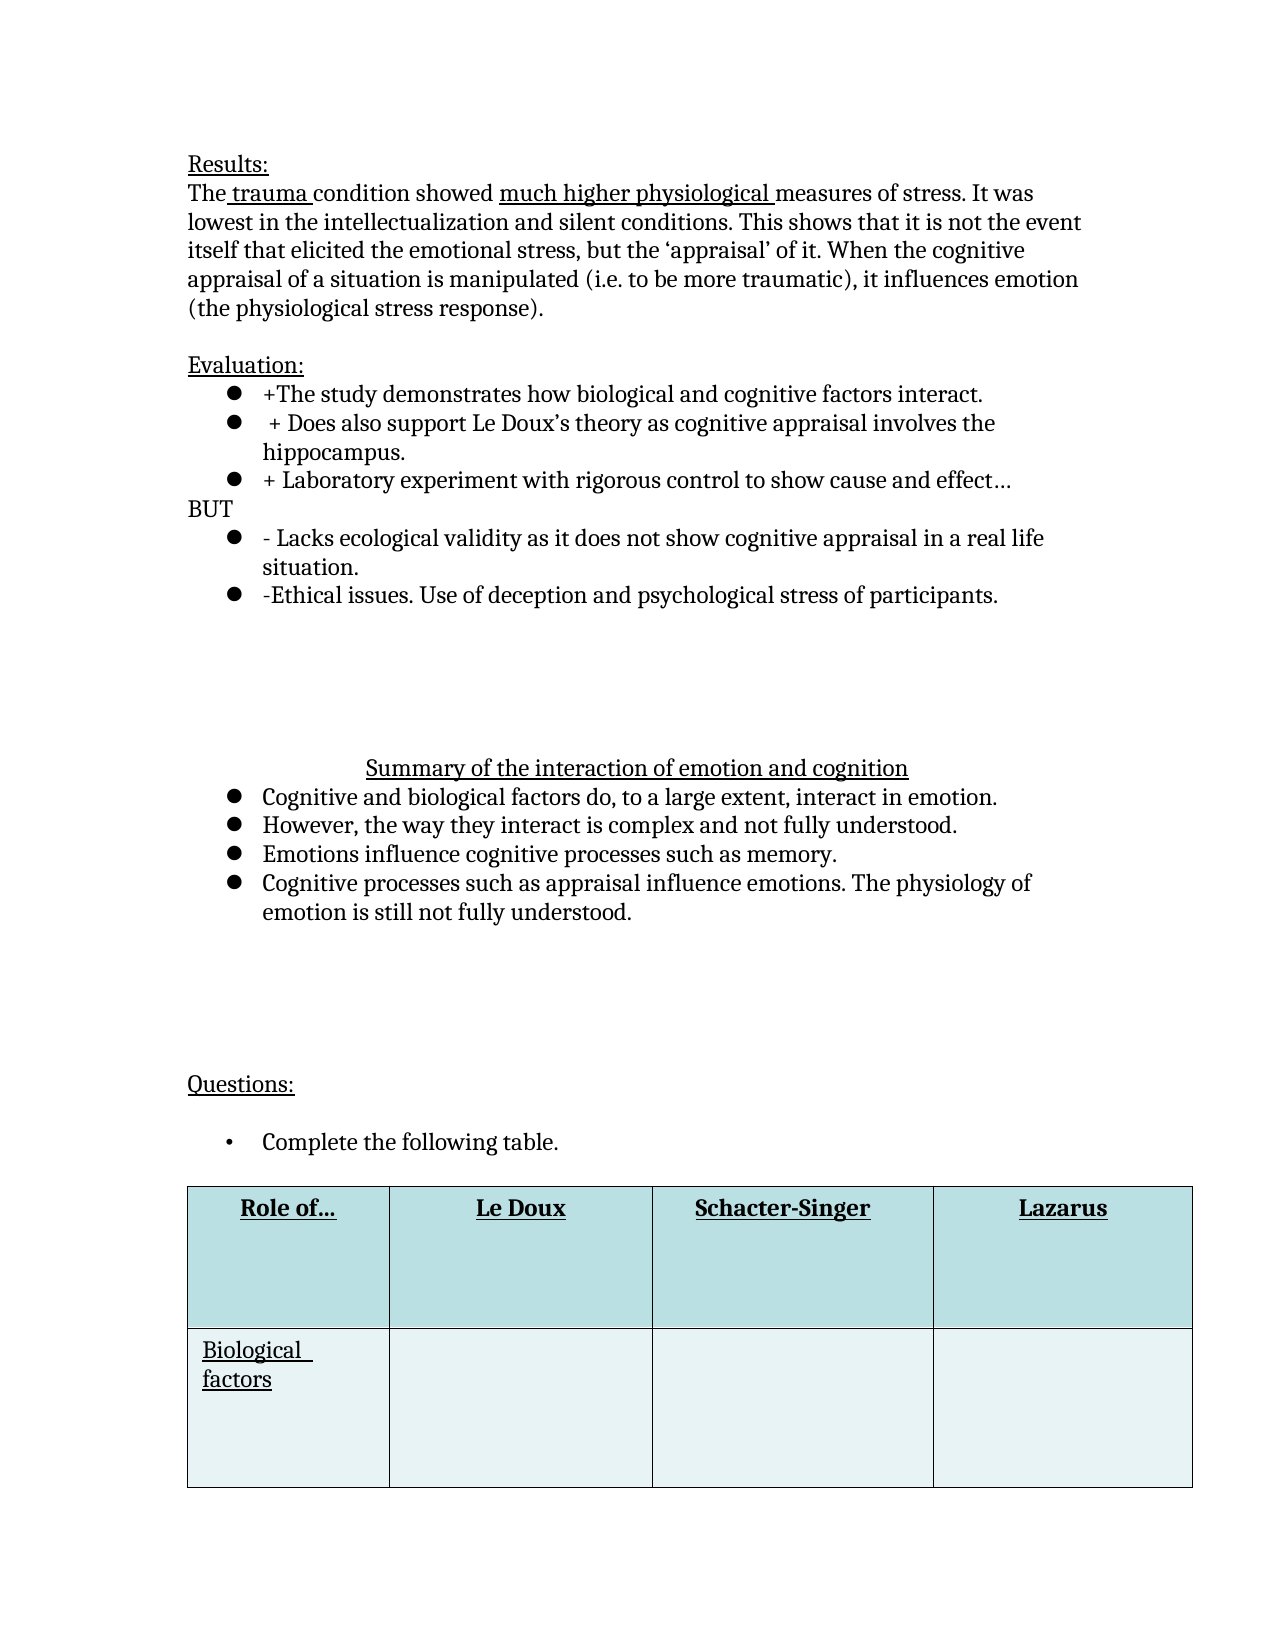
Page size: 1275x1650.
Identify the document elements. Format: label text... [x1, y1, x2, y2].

text Evaluation: [187, 351, 1087, 380]
list -Ethical issues. Use of deception and psychological stress of participants. [225, 581, 1087, 610]
table_header Lazarus [934, 1187, 1192, 1327]
text The trauma condition showed much higher physiological measures of stress. It was lowest in the intellectualization and silent conditions. This shows that it is not the event itself that elicited the emotional stress, but the ‘appraisal’ of it. When the cognitive appraisal of a situation is manipulated (i.e. to be more traumatic), it influences emotion (the physiological stress response). [187, 179, 1087, 322]
list Emotions influence cognitive processes such as memory. [225, 840, 1087, 869]
table_cell Biological factors [188, 1329, 389, 1487]
list Cognitive and biological factors do, to a large extent, interact in emotion. [225, 782, 1087, 811]
list + Laboratory experiment with rigorous control to show cause and effect… [225, 466, 1087, 495]
list - Lacks ecological validity as it does not show cognitive appraisal in a real life situation. [225, 524, 1087, 581]
table_cell [934, 1329, 1192, 1487]
list Complete the following table. [225, 1127, 1087, 1157]
list However, the way they interact is complex and not fully understood. [225, 811, 1087, 840]
list + Does also support Le Doux’s theory as cognitive appraisal involves the hippocampus. [225, 409, 1087, 466]
table_header Schacter-Singer [653, 1187, 933, 1327]
table_header Le Doux [390, 1187, 652, 1327]
table_cell [390, 1329, 652, 1487]
text Results: [187, 150, 1087, 179]
text Questions: [187, 1070, 1087, 1099]
list +The study demonstrates how biological and cognitive factors interact. [225, 380, 1087, 409]
text Summary of the interaction of emotion and cognition [187, 754, 1087, 782]
table_cell [653, 1329, 933, 1487]
table_header Role of… [188, 1187, 389, 1327]
text BUT [187, 495, 1087, 524]
list Cognitive processes such as appraisal influence emotions. The physiology of emotion is still not fully understood. [225, 869, 1087, 926]
